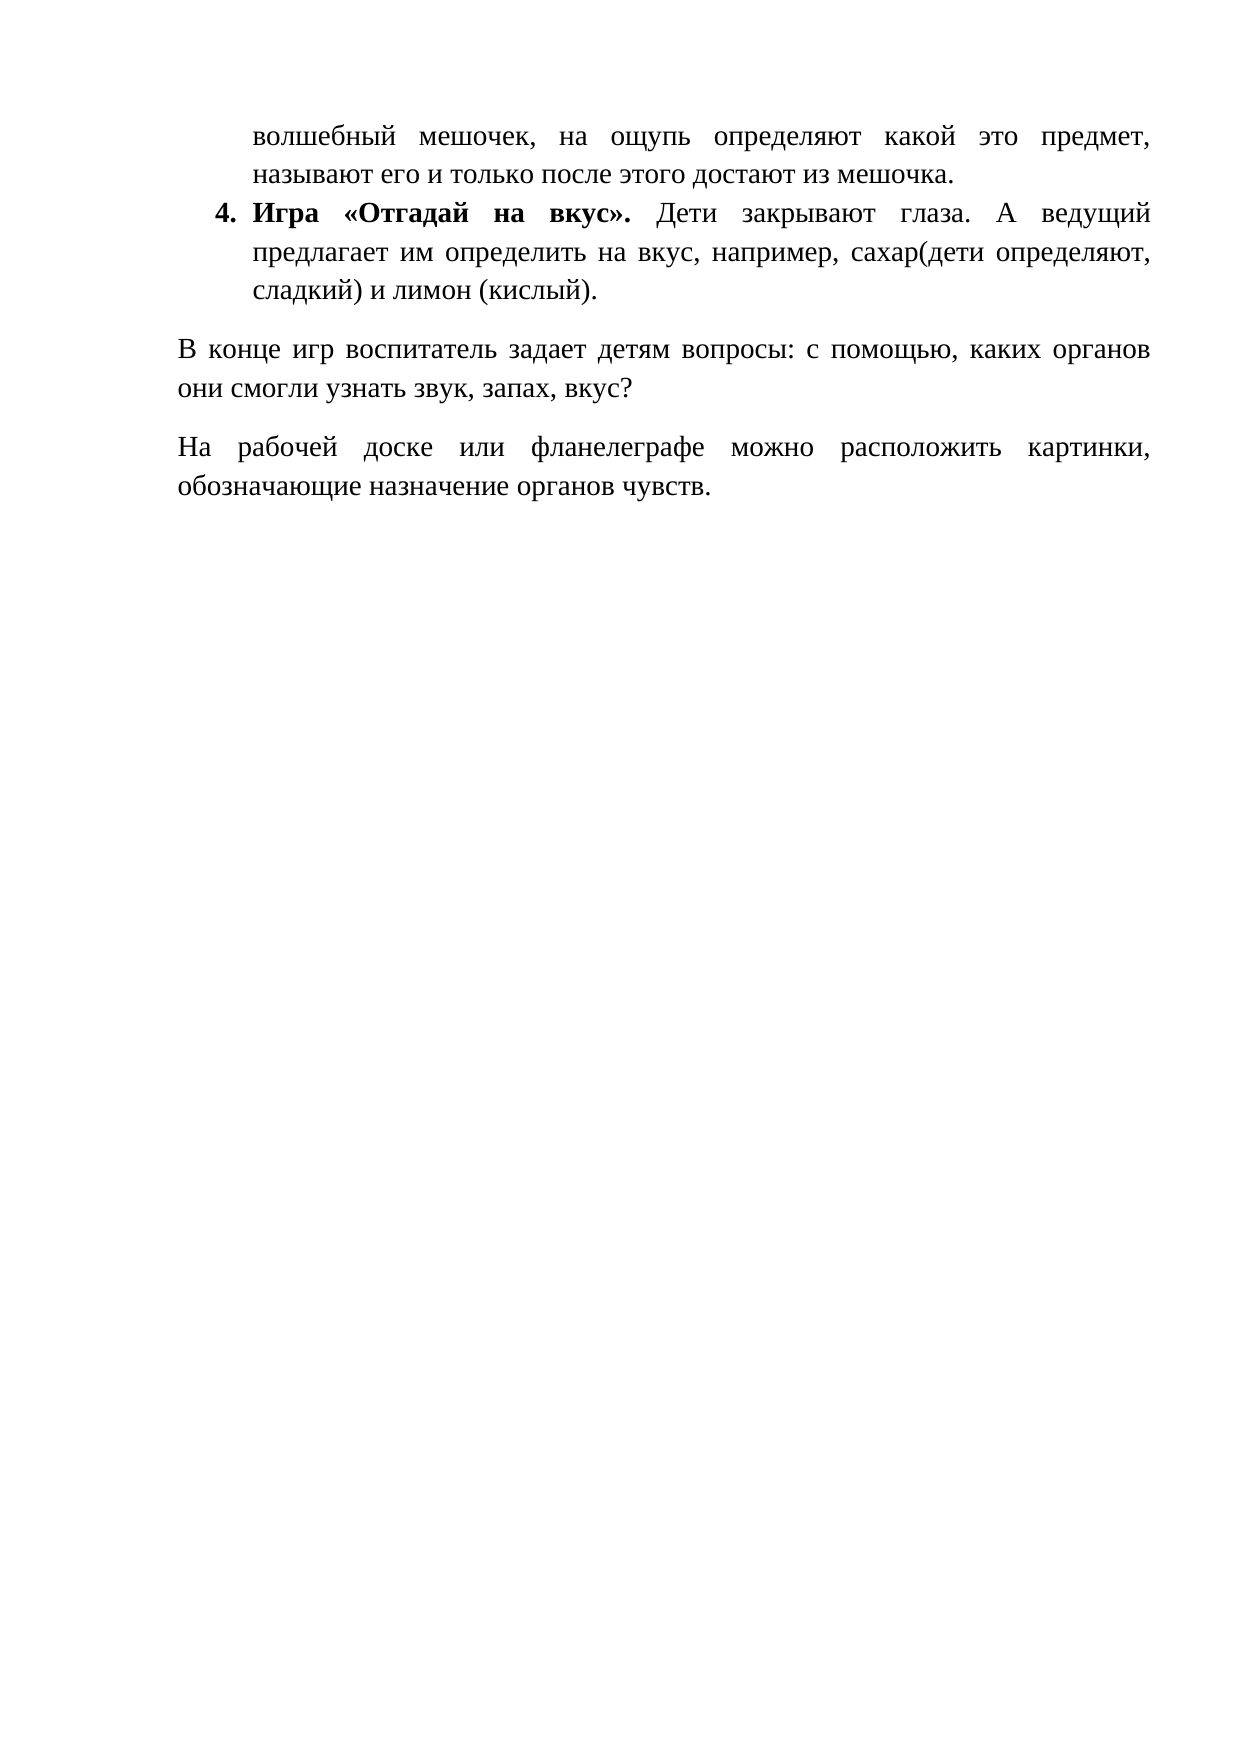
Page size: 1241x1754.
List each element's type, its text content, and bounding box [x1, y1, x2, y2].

text В конце игр воспитатель задает детям вопросы: с помощью, каких органов они смогли узнать звук, запах, вкус? [177, 332, 1152, 404]
text На рабочей доске или фланелеграфе можно расположить картинки, обозначающие назначение органов чувств. [177, 429, 1152, 502]
list Игра «Отгадай на вкус». Дети закрывают глаза. А ведущий предлагает им определить на вкус, например, сахар(дети определяют, сладкий) и лимон (кислый). [215, 195, 1152, 306]
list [215, 118, 1152, 190]
